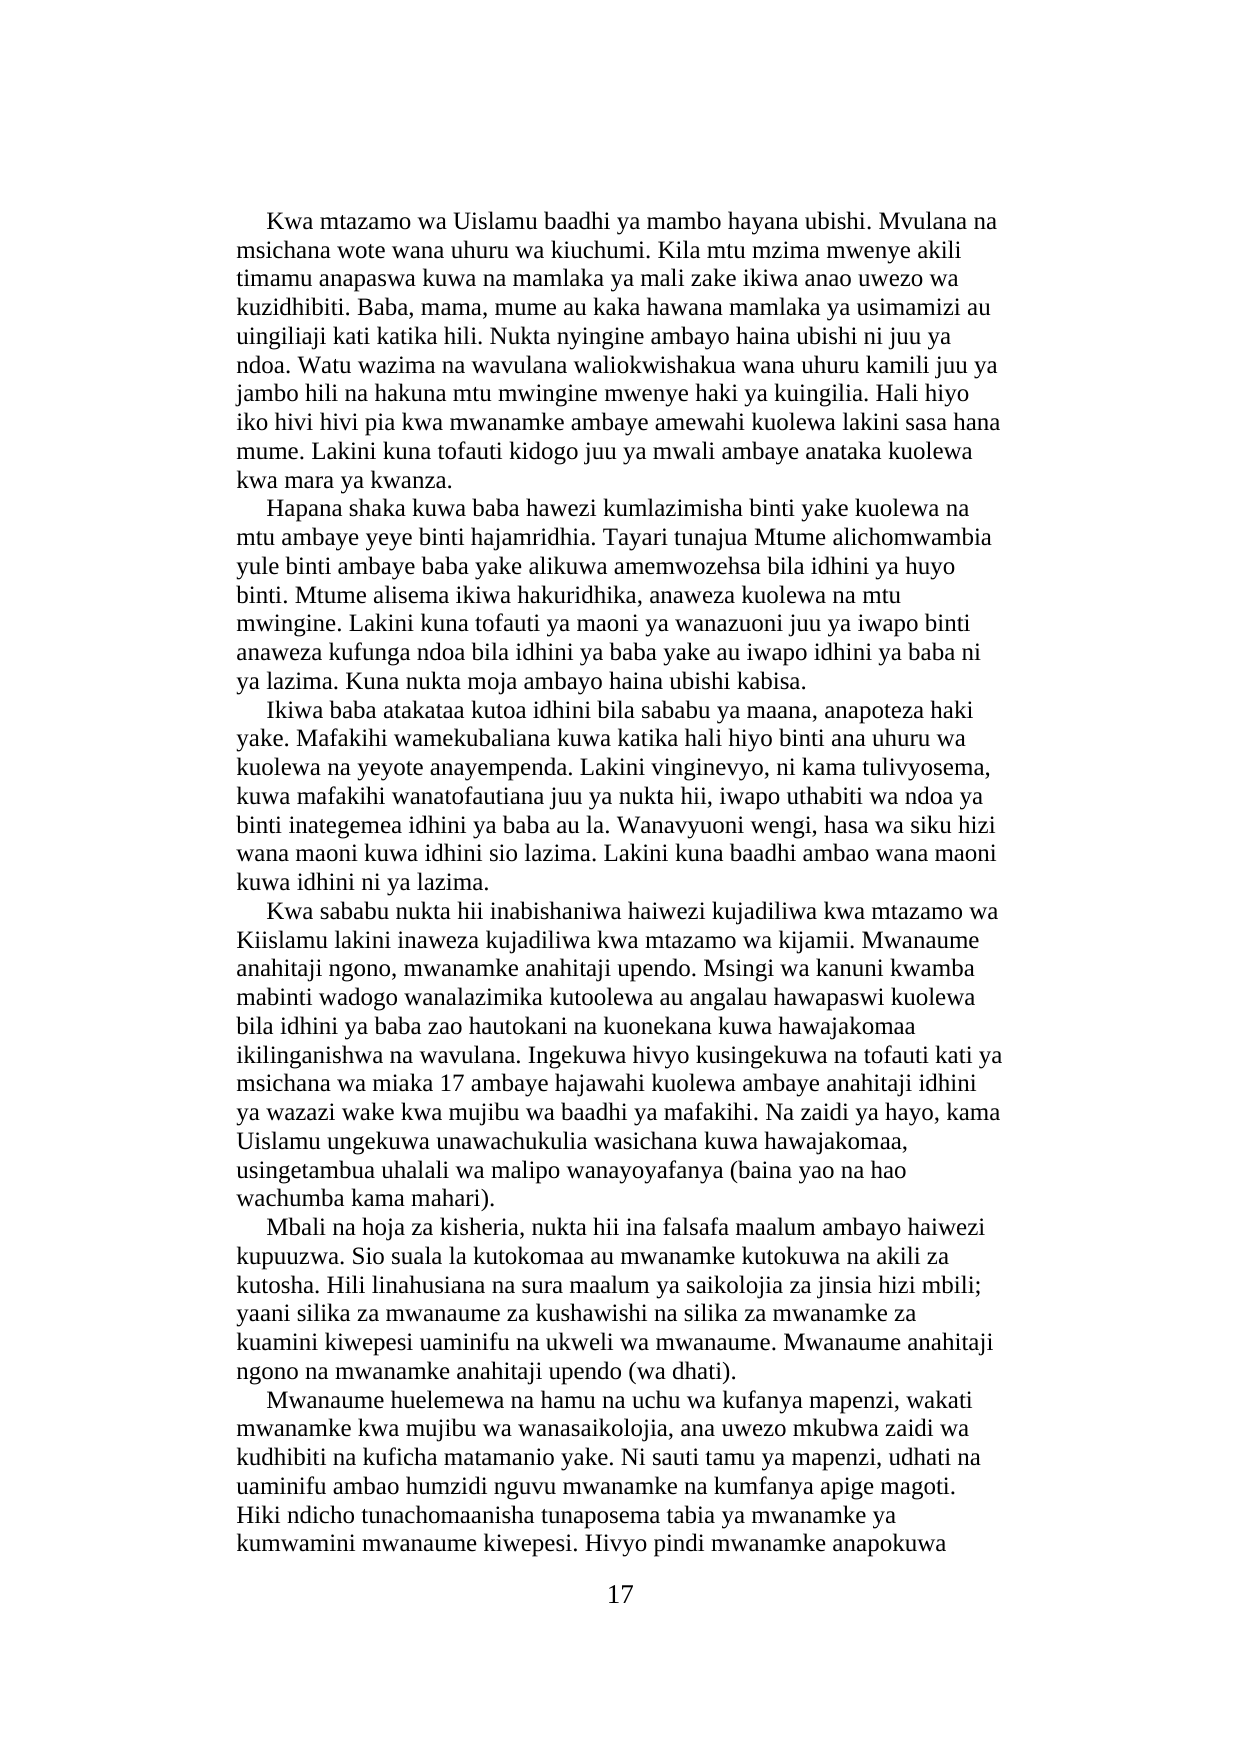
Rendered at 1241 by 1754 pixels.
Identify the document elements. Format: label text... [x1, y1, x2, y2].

text Kwa sababu nukta hii inabishaniwa haiwezi kujadiliwa kwa mtazamo wa Kiislamu lakini inaweza kujadiliwa kwa mtazamo wa kijamii. Mwanaume anahitaji ngono, mwanamke anahitaji upendo. Msingi wa kanuni kwamba mabinti wadogo wanalazimika kutoolewa au angalau hawapaswi kuolewa bila idhini ya baba zao hautokani na kuonekana kuwa hawajakomaa ikilinganishwa na wavulana. Ingekuwa hivyo kusingekuwa na tofauti kati ya msichana wa miaka 17 ambaye hajawahi kuolewa ambaye anahitaji idhini ya wazazi wake kwa mujibu wa baadhi ya mafakihi. Na zaidi ya hayo, kama Uislamu ungekuwa unawachukulia wasichana kuwa hawajakomaa, usingetambua uhalali wa malipo wanayoyafanya (baina yao na hao wachumba kama mahari). [236, 896, 1004, 1212]
text Kwa mtazamo wa Uislamu baadhi ya mambo hayana ubishi. Mvulana na msichana wote wana uhuru wa kiuchumi. Kila mtu mzima mwenye akili timamu anapaswa kuwa na mamlaka ya mali zake ikiwa anao uwezo wa kuzidhibiti. Baba, mama, mume au kaka hawana mamlaka ya usimamizi au uingiliaji kati katika hili. Nukta nyingine ambayo haina ubishi ni juu ya ndoa. Watu wazima na wavulana waliokwishakua wana uhuru kamili juu ya jambo hili na hakuna mtu mwingine mwenye haki ya kuingilia. Hali hiyo iko hivi hivi pia kwa mwanamke ambaye amewahi kuolewa lakini sasa hana mume. Lakini kuna tofauti kidogo juu ya mwali ambaye anataka kuolewa kwa mara ya kwanza. [236, 206, 1004, 493]
text Hapana shaka kuwa baba hawezi kumlazimisha binti yake kuolewa na mtu ambaye yeye binti hajamridhia. Tayari tunajua Mtume alichomwambia yule binti ambaye baba yake alikuwa amemwozehsa bila idhini ya huyo binti. Mtume alisema ikiwa hakuridhika, anaweza kuolewa na mtu mwingine. Lakini kuna tofauti ya maoni ya wanazuoni juu ya iwapo binti anaweza kufunga ndoa bila idhini ya baba yake au iwapo idhini ya baba ni ya lazima. Kuna nukta moja ambayo haina ubishi kabisa. [236, 493, 1004, 695]
text Ikiwa baba atakataa kutoa idhini bila sababu ya maana, anapoteza haki yake. Mafakihi wamekubaliana kuwa katika hali hiyo binti ana uhuru wa kuolewa na yeyote anayempenda. Lakini vinginevyo, ni kama tulivyosema, kuwa mafakihi wanatofautiana juu ya nukta hii, iwapo uthabiti wa ndoa ya binti inategemea idhini ya baba au la. Wanavyuoni wengi, hasa wa siku hizi wana maoni kuwa idhini sio lazima. Lakini kuna baadhi ambao wana maoni kuwa idhini ni ya lazima. [236, 695, 1004, 896]
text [236, 1385, 1004, 1557]
text Mbali na hoja za kisheria, nukta hii ina falsafa maalum ambayo haiwezi kupuuzwa. Sio suala la kutokomaa au mwanamke kutokuwa na akili za kutosha. Hili linahusiana na sura maalum ya saikolojia za jinsia hizi mbili; yaani silika za mwanaume za kushawishi na silika za mwanamke za kuamini kiwepesi uaminifu na ukweli wa mwanaume. Mwanaume anahitaji ngono na mwanamke anahitaji upendo (wa dhati). [236, 1212, 1004, 1385]
